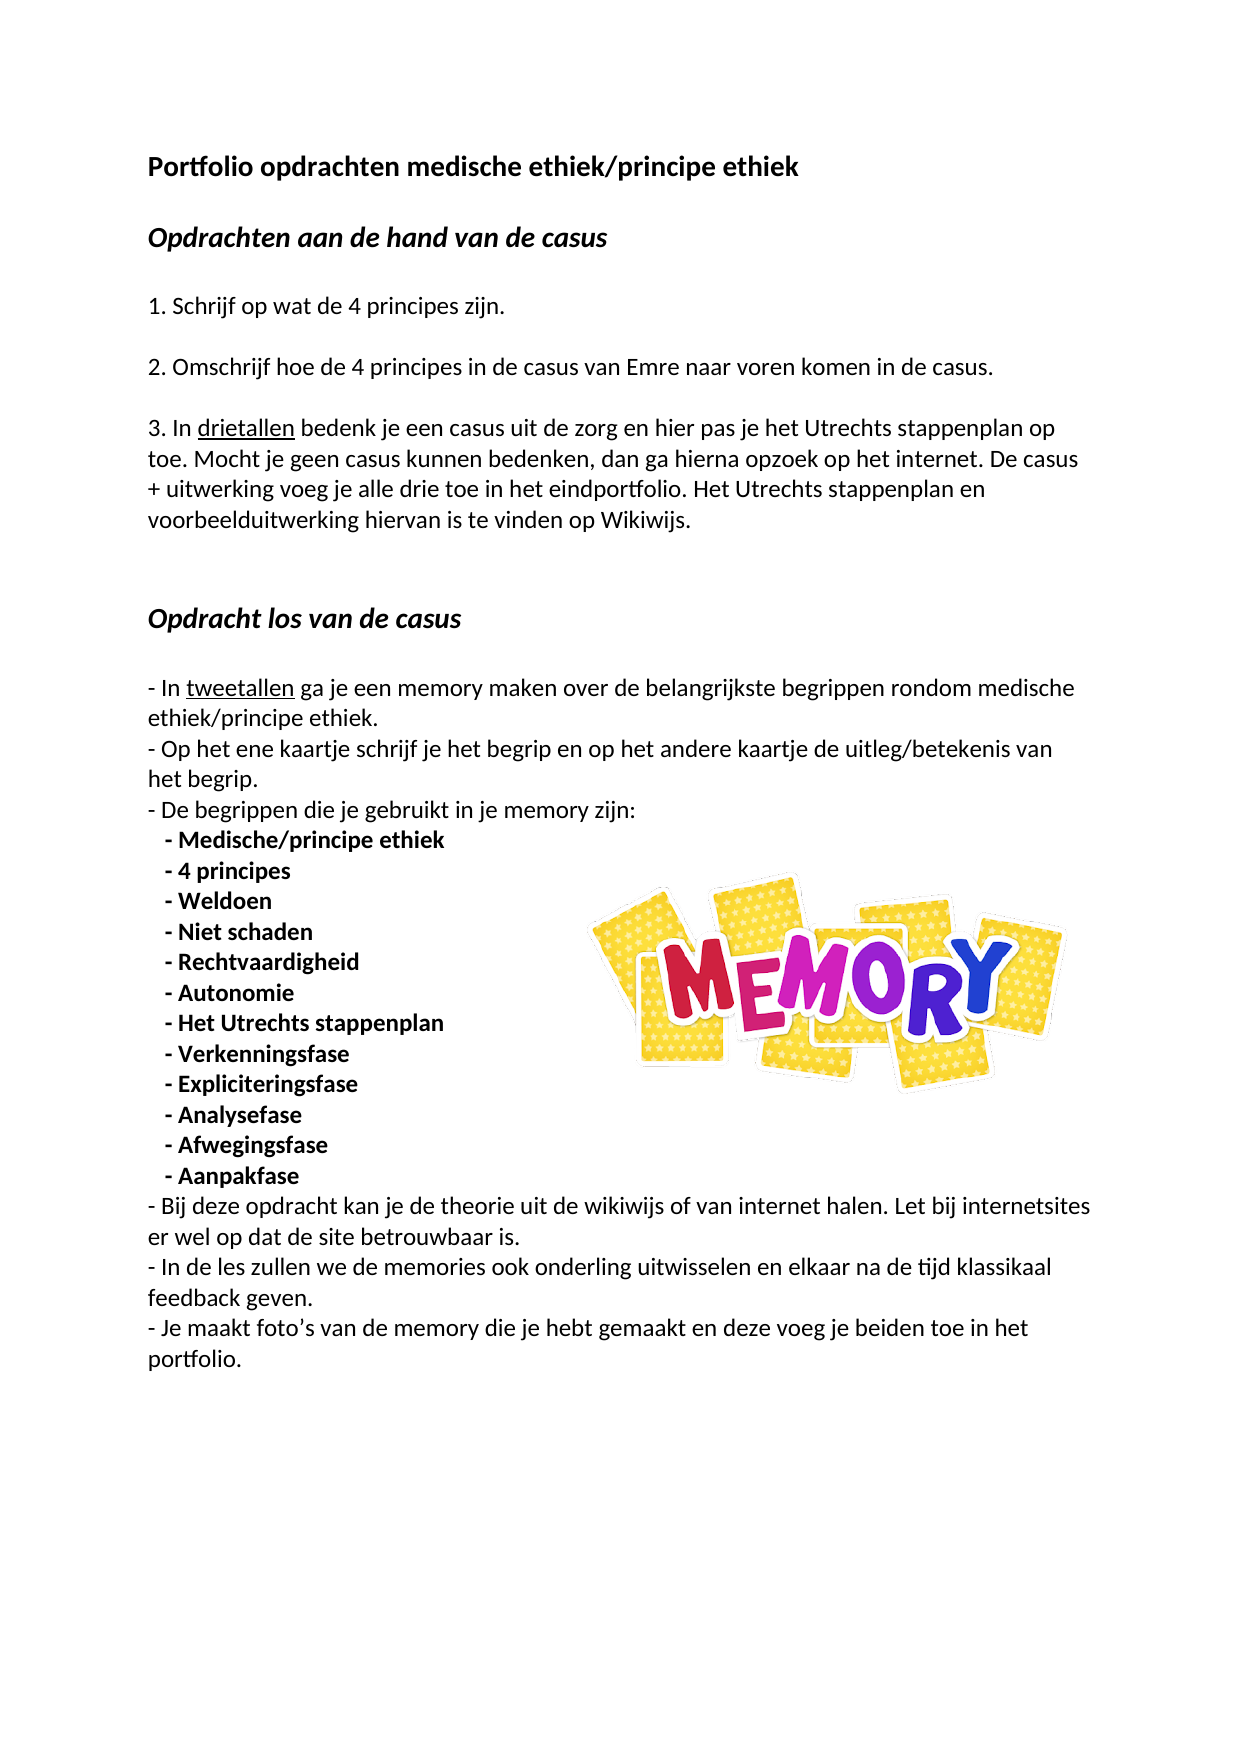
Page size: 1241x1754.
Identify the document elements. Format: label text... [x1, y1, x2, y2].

text - De begrippen die je gebruikt in je memory zijn: [148, 794, 1093, 824]
text - Verkenningsfase - Expliciteringsfase - Analysefase [148, 1038, 1093, 1129]
text 1. Schrijf op wat de 4 principes zijn. [148, 290, 1093, 321]
text - In de les zullen we de memories ook onderling uitwisselen en elkaar na de tijd klassikaal feedback geven. [148, 1252, 1093, 1313]
text - Op het ene kaartje schrijf je het begrip en op het andere kaartje de uitleg/betekenis van het begrip. [148, 733, 1093, 794]
text - Afwegingsfase - Aanpakfase [148, 1129, 1093, 1191]
text - Medische/principe ethiek - 4 principes - Weldoen - Niet schaden - Rechtvaardigheid - Autonomie - Het Utrechts stappenplan [148, 824, 1093, 1038]
text Opdrachten aan de hand van de casus [148, 219, 1093, 254]
text Portfolio opdrachten medische ethiek/principe ethiek [148, 148, 1093, 183]
text 2. Omschrijf hoe de 4 principes in de casus van Emre naar voren komen in de casus. [148, 351, 1093, 382]
text 3. In drietallen bedenk je een casus uit de zorg en hier pas je het Utrechts stappenplan op toe. Mocht je geen casus kunnen bedenken, dan ga hierna opzoek op het internet. De casus + uitwerking voeg je alle drie toe in het eindportfolio. Het Utrechts stappenplan en voorbeelduitwerking hiervan is te vinden op Wikiwijs. [148, 412, 1093, 534]
text - Je maakt foto’s van de memory die je hebt gemaakt en deze voeg je beiden toe in het portfolio. [148, 1313, 1093, 1374]
picture [585, 870, 1068, 1095]
text Opdracht los van de casus [148, 600, 1093, 636]
text - In tweetallen ga je een memory maken over de belangrijkste begrippen rondom medische ethiek/principe ethiek. [148, 672, 1093, 733]
text - Bij deze opdracht kan je de theorie uit de wikiwijs of van internet halen. Let bij internetsites er wel op dat de site betrouwbaar is. [148, 1191, 1093, 1252]
